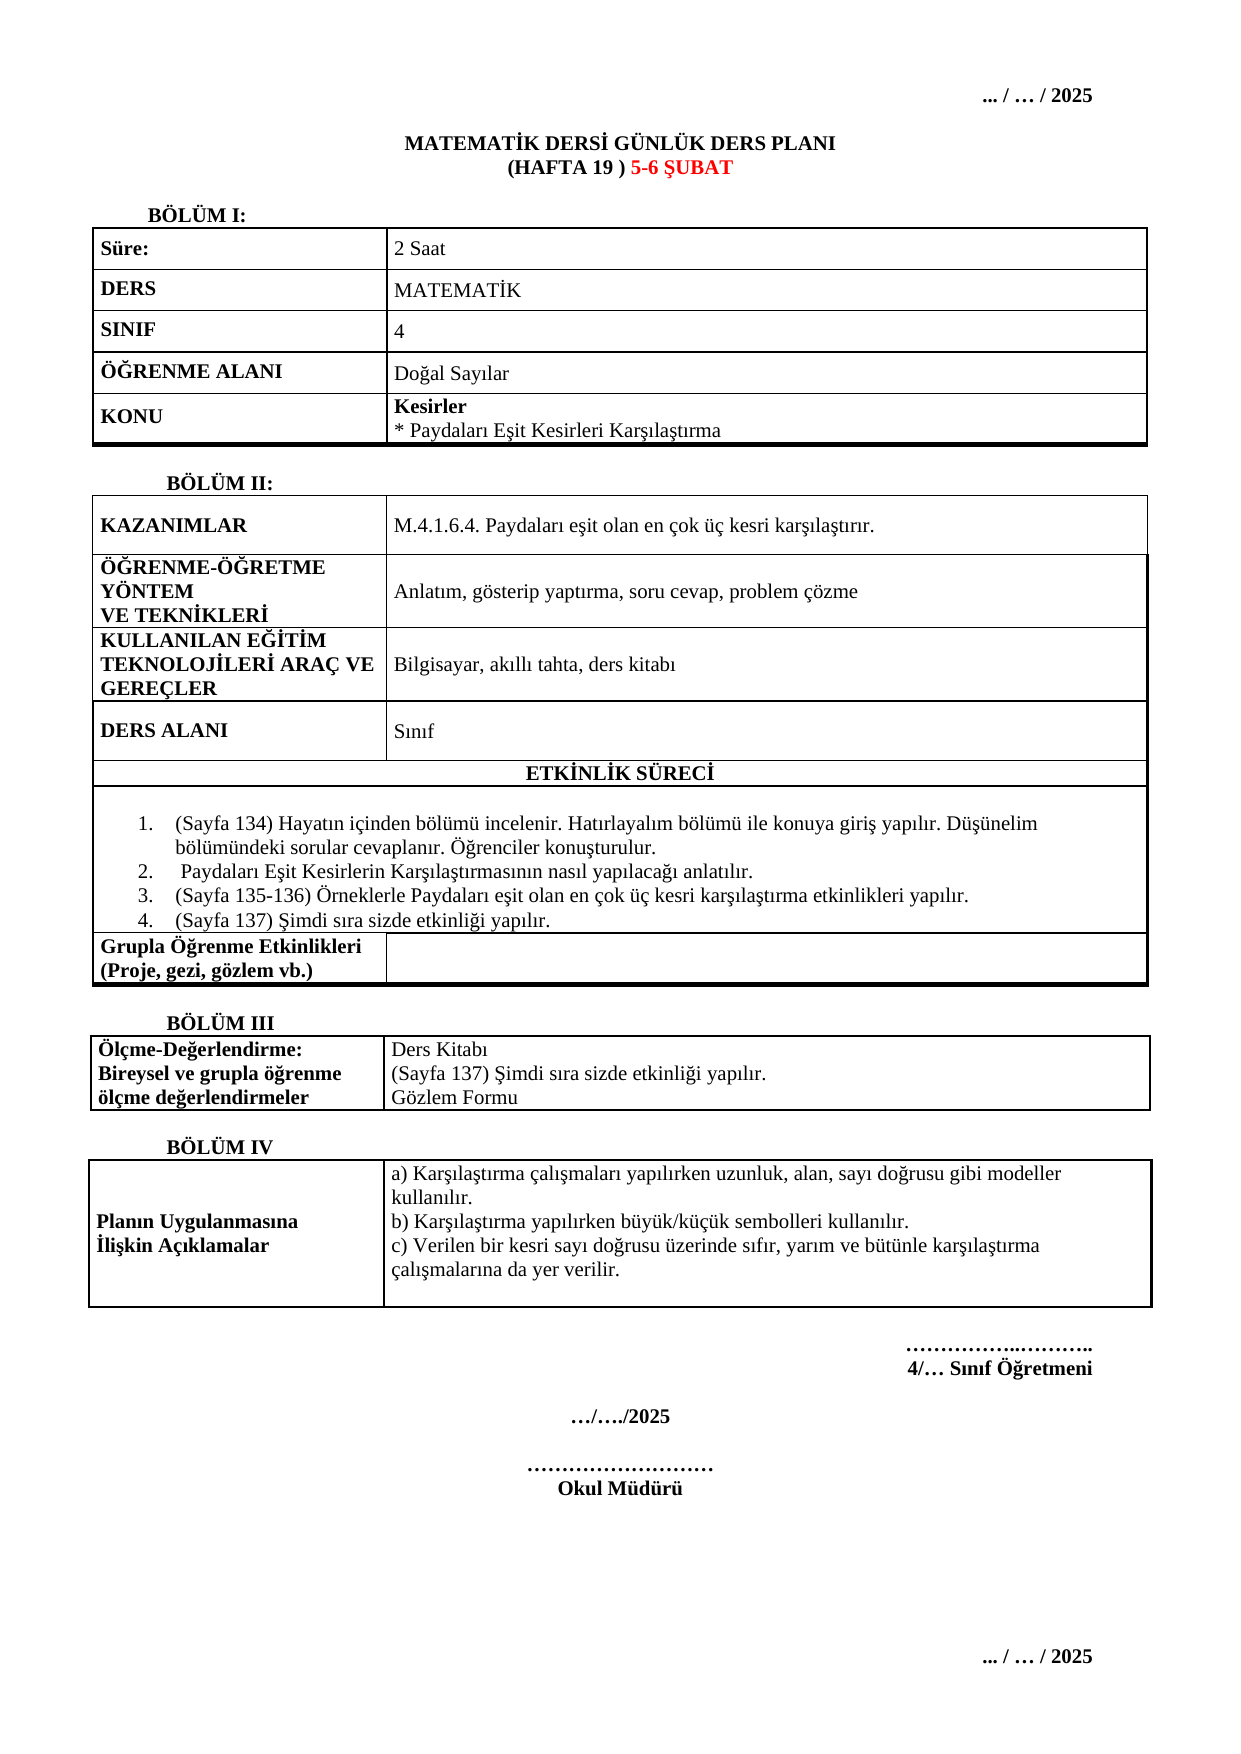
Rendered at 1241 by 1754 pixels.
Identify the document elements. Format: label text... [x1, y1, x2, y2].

table_cell KULLANILAN EĞİTİM TEKNOLOJİLERİ ARAÇ VE GEREÇLER [93, 628, 386, 700]
text 4/… Sınıf Öğretmeni [148, 1356, 1092, 1380]
table_cell ETKİNLİK SÜRECİ [94, 761, 1146, 785]
table_cell Grupla Öğrenme Etkinlikleri (Proje, gezi, gözlem vb.) [94, 933, 386, 982]
table_cell Sınıf [387, 702, 1146, 759]
table_cell 4 [388, 311, 1146, 351]
subtitle BÖLÜM IV [148, 1135, 1092, 1159]
table_cell DERS [94, 270, 386, 310]
table_header KAZANIMLAR [93, 496, 386, 553]
text ... / … / 2025 [148, 1644, 1092, 1668]
subtitle BÖLÜM III [148, 1011, 1092, 1034]
table_header 2 Saat [388, 229, 1146, 268]
table_cell DERS ALANI [94, 702, 386, 759]
table_header Ölçme-Değerlendirme: Bireysel ve grupla öğrenme ölçme değerlendirmeler [92, 1037, 383, 1109]
text BÖLÜM II: [148, 471, 1092, 495]
text …/…./2025 [148, 1404, 1092, 1428]
table_header M.4.1.6.4. Paydaları eşit olan en çok üç kesri karşılaştırır. [387, 496, 1147, 553]
table_cell Doğal Sayılar [388, 353, 1146, 392]
text MATEMATİK DERSİ GÜNLÜK DERS PLANI [148, 131, 1092, 155]
table_cell [387, 934, 1146, 982]
text ……………..……….. [148, 1332, 1092, 1356]
table_header Süre: [94, 229, 386, 268]
table_cell SINIF [94, 311, 386, 351]
table_cell KONU [94, 394, 386, 442]
table_cell (Sayfa 134) Hayatın içinden bölümü incelenir. Hatırlayalım bölümü ile konuya giriş yapılır. Düşünelim bölümündeki sorular cevaplanır. Öğrenciler konuşturulur. Paydaları Eşit Kesirlerin Karşılaştırmasının nasıl yapılacağı anlatılır. (Sayfa 135-136) Örneklerle Paydaları eşit olan en çok üç kesri karşılaştırma etkinlikleri yapılır. (Sayfa 137) Şimdi sıra sizde etkinliği yapılır. [94, 787, 1146, 932]
table_cell Anlatım, gösterip yaptırma, soru cevap, problem çözme [387, 555, 1146, 627]
table_cell ÖĞRENME-ÖĞRETME YÖNTEM VE TEKNİKLERİ [93, 555, 386, 627]
table_cell Kesirler * Paydaları Eşit Kesirleri Karşılaştırma [388, 394, 1146, 442]
table_cell MATEMATİK [388, 270, 1146, 310]
table_header Planın Uygulanmasına İlişkin Açıklamalar [90, 1161, 383, 1306]
table_header a) Karşılaştırma çalışmaları yapılırken uzunluk, alan, sayı doğrusu gibi modeller kullanılır. b) Karşılaştırma yapılırken büyük/küçük sembolleri kullanılır. c) Verilen bir kesri sayı doğrusu üzerinde sıfır, yarım ve bütünle karşılaştırma çalışmalarına da yer verilir. [385, 1161, 1150, 1306]
text ……………………… [148, 1452, 1092, 1476]
table_cell ÖĞRENME ALANI [94, 353, 386, 392]
text BÖLÜM I: [148, 203, 1092, 227]
text Okul Müdürü [148, 1476, 1092, 1500]
table_cell Bilgisayar, akıllı tahta, ders kitabı [387, 628, 1146, 700]
text (HAFTA 19 ) 5-6 ŞUBAT [148, 155, 1092, 179]
table_header Ders Kitabı (Sayfa 137) Şimdi sıra sizde etkinliği yapılır. Gözlem Formu [385, 1037, 1149, 1109]
text ... / … / 2025 [148, 83, 1092, 107]
